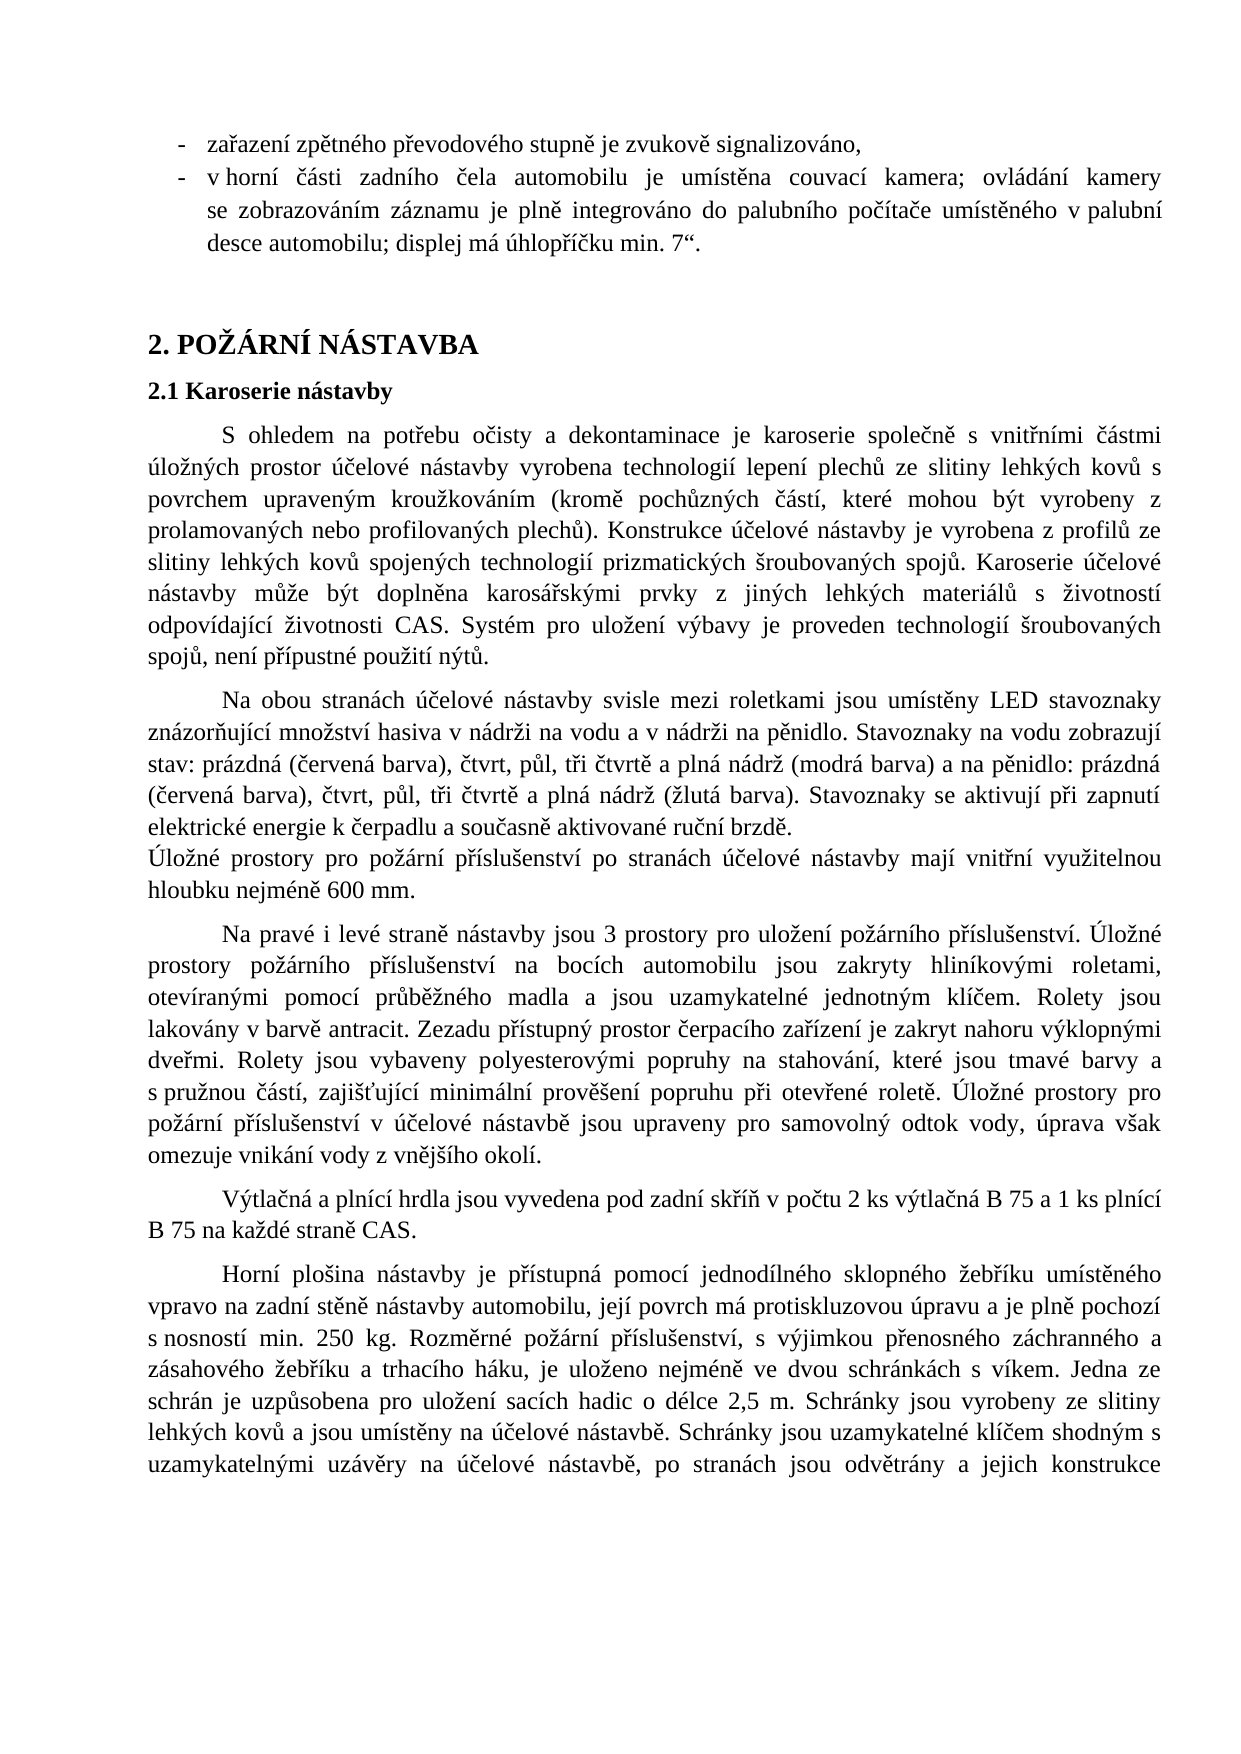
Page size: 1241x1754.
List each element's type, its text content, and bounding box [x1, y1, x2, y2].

text Výtlačná a plnící hrdla jsou vyvedena pod zadní skříň v počtu 2 ks výtlačná B 75 a 1 ks plnící B 75 na každé straně CAS. [148, 1184, 1162, 1244]
list v horní části zadního čela automobilu je umístěna couvací kamera; ovládání kamery se zobrazováním záznamu je plně integrováno do palubního počítače umístěného v palubní desce automobilu; displej má úhlopříčku min. 7“. [177, 162, 1162, 257]
text 2.1 Karoserie nástavby [148, 376, 1162, 405]
text Na obou stranách účelové nástavby svisle mezi roletkami jsou umístěny LED stavoznaky znázorňující množství hasiva v nádrži na vodu a v nádrži na pěnidlo. Stavoznaky na vodu zobrazují stav: prázdná (červená barva), čtvrt, půl, tři čtvrtě a plná nádrž (modrá barva) a na pěnidlo: prázdná (červená barva), čtvrt, půl, tři čtvrtě a plná nádrž (žlutá barva). Stavoznaky se aktivují při zapnutí elektrické energie k čerpadlu a současně aktivované ruční brzdě. [148, 686, 1162, 841]
list zařazení zpětného převodového stupně je zvukově signalizováno, [177, 129, 1162, 158]
text Na pravé i levé straně nástavby jsou 3 prostory pro uložení požárního příslušenství. Úložné prostory požárního příslušenství na bocích automobilu jsou zakryty hliníkovými roletami, otevíranými pomocí průběžného madla a jsou uzamykatelné jednotným klíčem. Rolety jsou lakovány v barvě antracit. Zezadu přístupný prostor čerpacího zařízení je zakryt nahoru výklopnými dveřmi. Rolety jsou vybaveny polyesterovými popruhy na stahování, které jsou tmavé barvy a s pružnou částí, zajišťující minimální prověšení popruhu při otevřené roletě. Úložné prostory pro požární příslušenství v účelové nástavbě jsou upraveny pro samovolný odtok vody, úprava však omezuje vnikání vody z vnějšího okolí. [148, 919, 1162, 1169]
text 2. POŽÁRNÍ NÁSTAVBA [148, 327, 1162, 361]
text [148, 1259, 1162, 1478]
text S ohledem na potřebu očisty a dekontaminace je karoserie společně s vnitřními částmi úložných prostor účelové nástavby vyrobena technologií lepení plechů ze slitiny lehkých kovů s povrchem upraveným kroužkováním (kromě pochůzných částí, které mohou být vyrobeny z prolamovaných nebo profilovaných plechů). Konstrukce účelové nástavby je vyrobena z profilů ze slitiny lehkých kovů spojených technologií prizmatických šroubovaných spojů. Karoserie účelové nástavby může být doplněna karosářskými prvky z jiných lehkých materiálů s životností odpovídající životnosti CAS. Systém pro uložení výbavy je proveden technologií šroubovaných spojů, není přípustné použití nýtů. [148, 421, 1162, 670]
text Úložné prostory pro požární příslušenství po stranách účelové nástavby mají vnitřní využitelnou hloubku nejméně 600 mm. [148, 843, 1162, 904]
